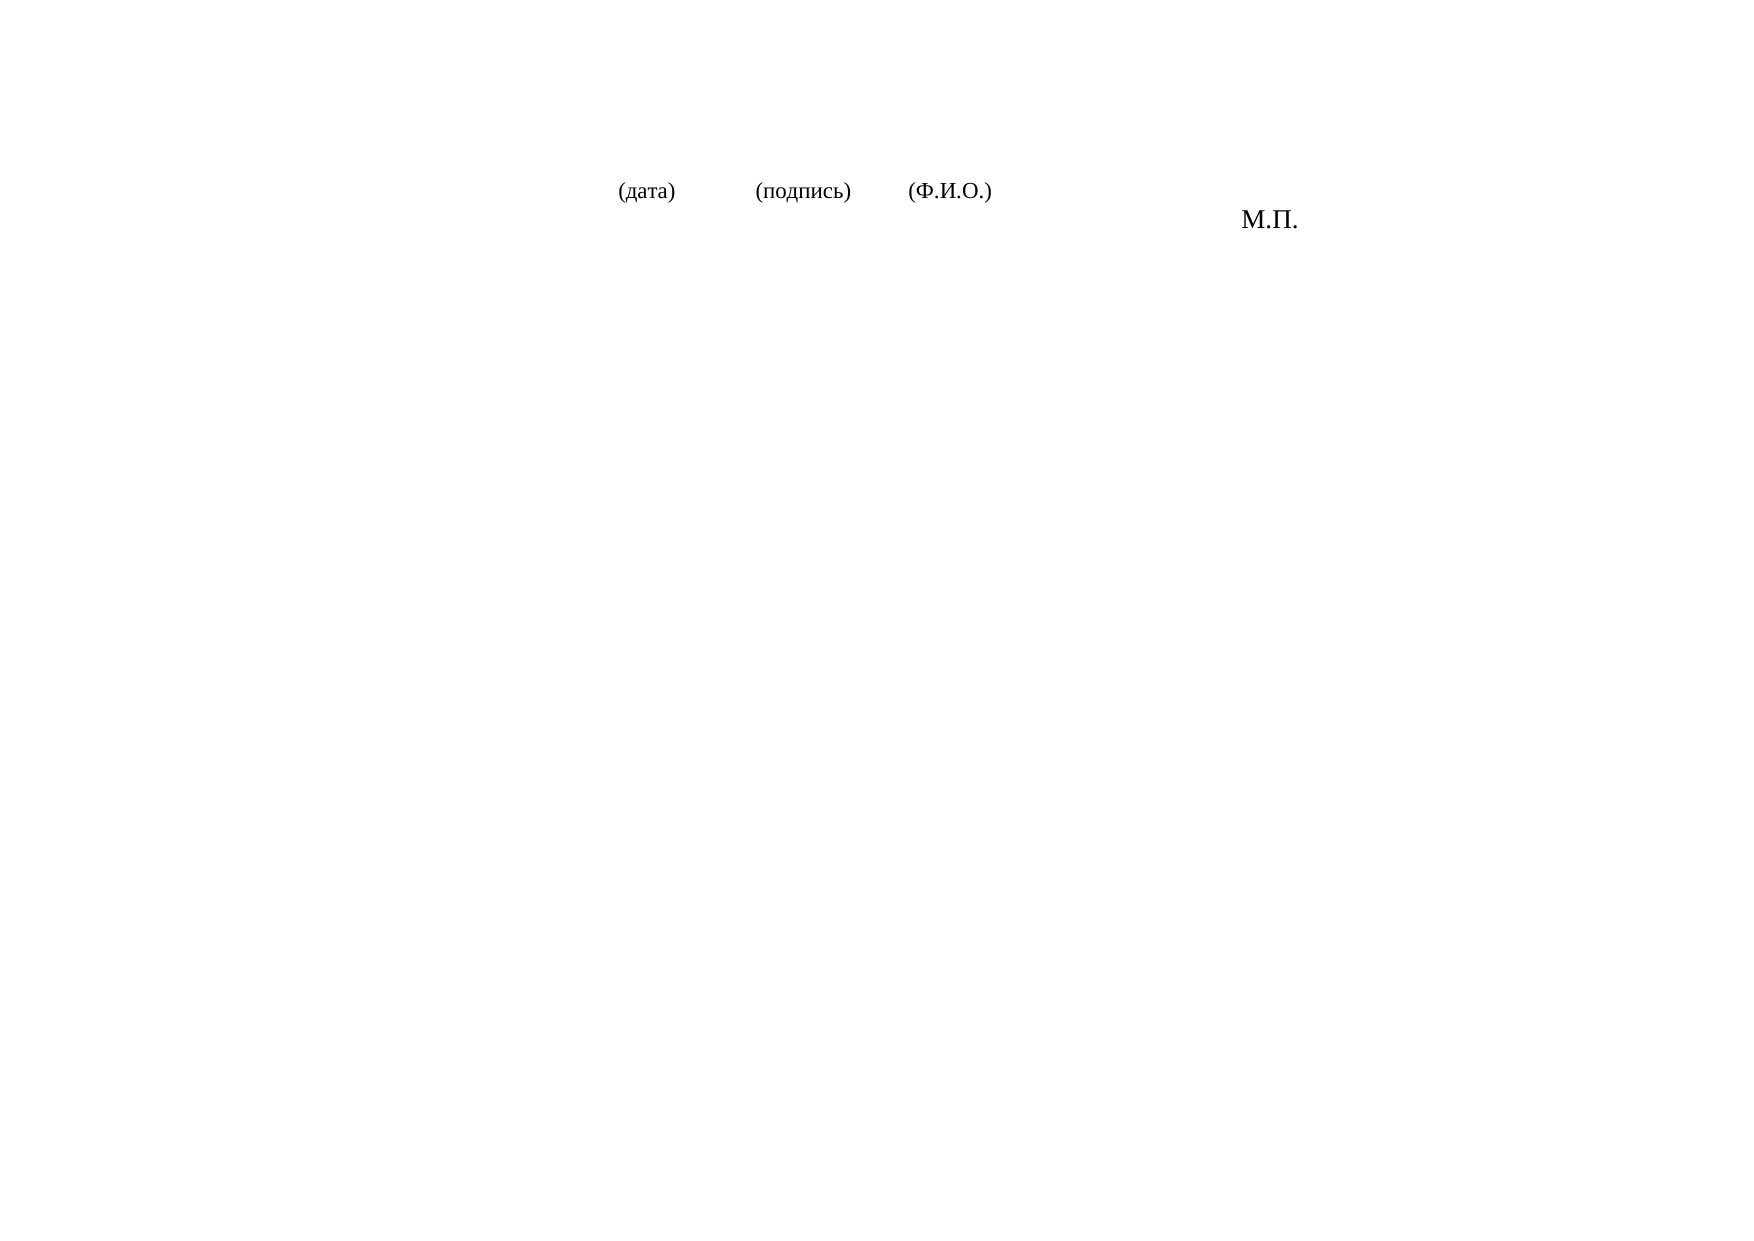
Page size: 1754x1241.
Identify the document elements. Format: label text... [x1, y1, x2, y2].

text М.П. [118, 203, 1636, 235]
text (дата) (подпись) (Ф.И.О.) [118, 177, 1636, 203]
